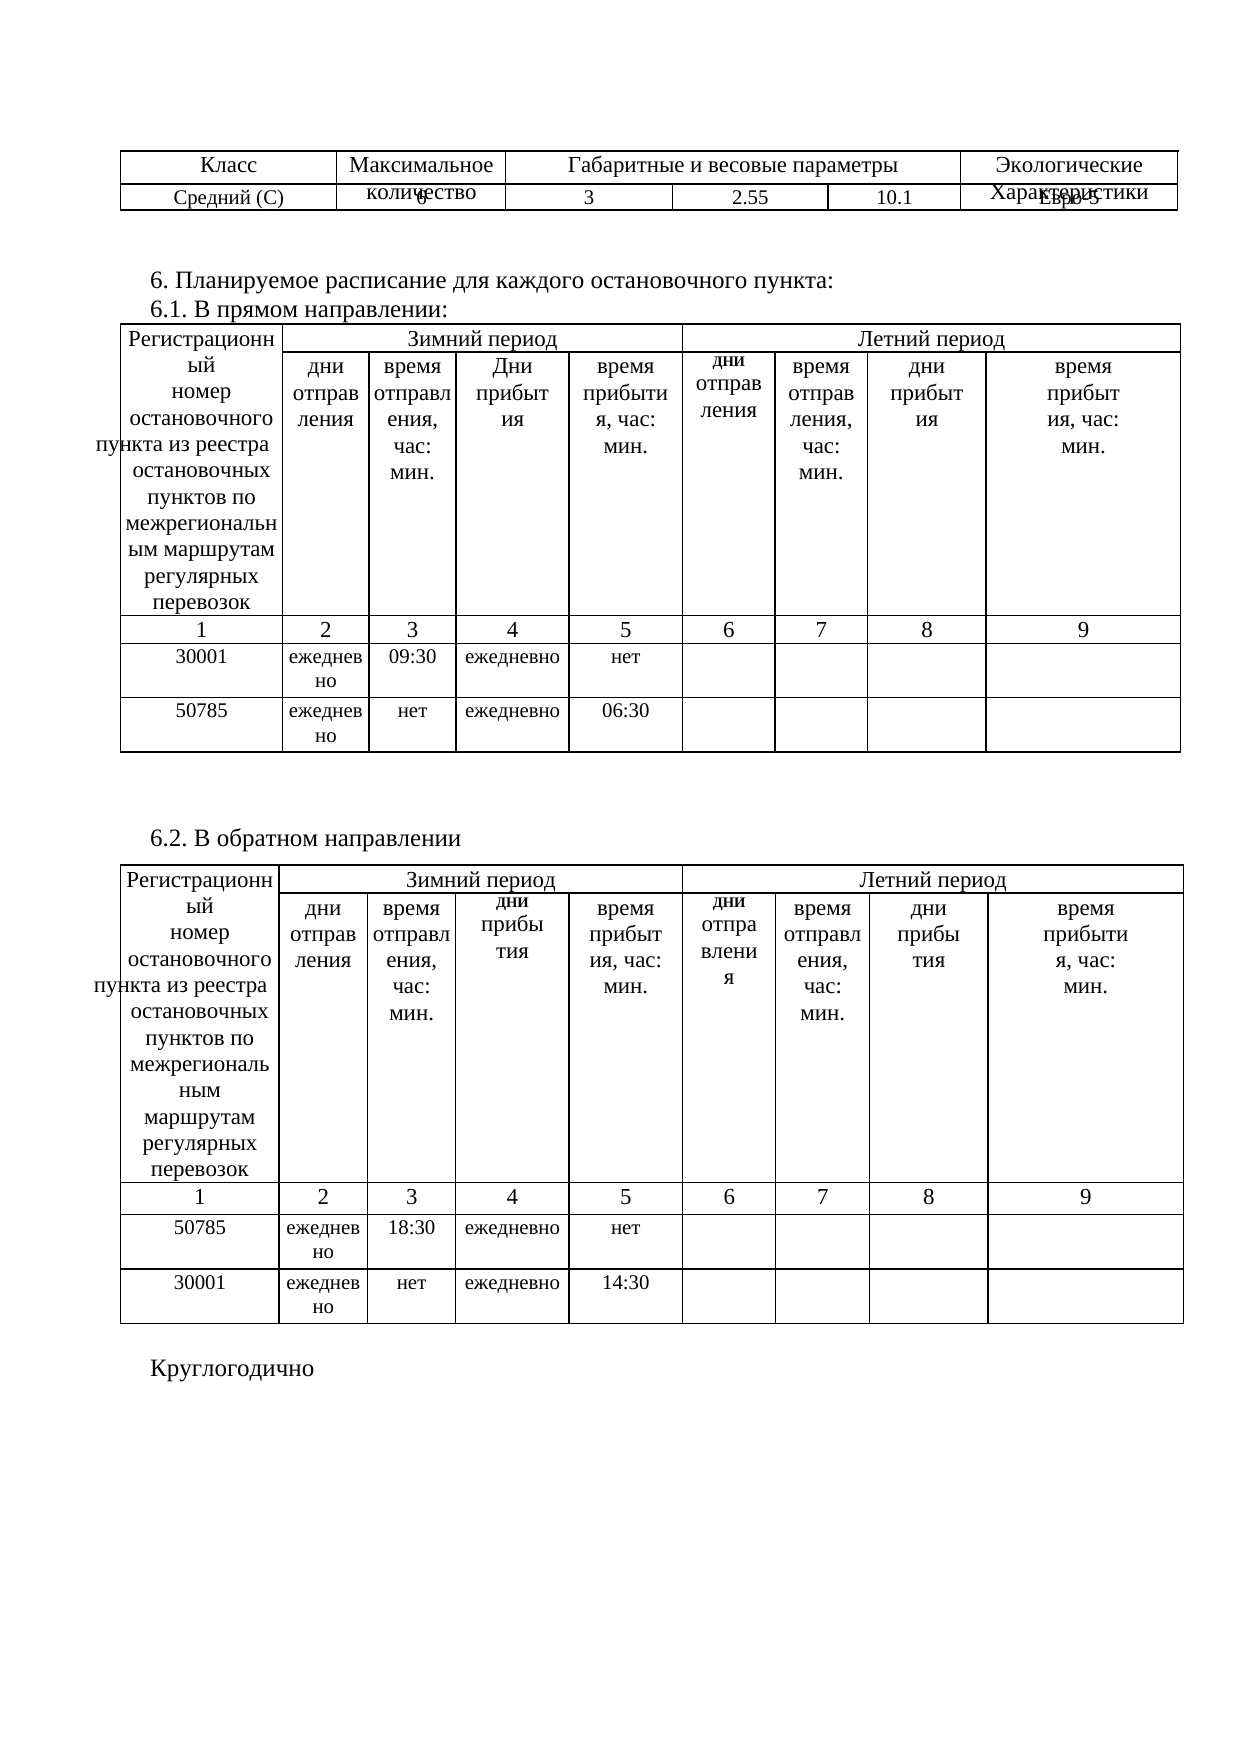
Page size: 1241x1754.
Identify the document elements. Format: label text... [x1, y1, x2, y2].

table_cell 8 [870, 1183, 987, 1214]
table_cell [870, 1270, 987, 1322]
table_cell ежедневно [456, 1215, 568, 1268]
table_cell 30001 [121, 1270, 278, 1322]
table_cell время прибыти я, час: мин. [989, 894, 1183, 1182]
table_cell 1 [121, 616, 282, 642]
table_cell время отправл ения, час: мин. [370, 353, 455, 614]
text 6. Планируемое расписание для каждого остановочного пункта: [150, 266, 1090, 294]
table_cell [987, 644, 1180, 697]
table_cell 1 [121, 1183, 278, 1214]
table_cell ежедневно [280, 1215, 367, 1268]
text 6.2. В обратном направлении [150, 823, 1090, 852]
table_cell 9 [987, 616, 1180, 642]
table_cell ежедневно [283, 644, 368, 697]
table_header Габаритные и весовые параметры [506, 152, 960, 183]
table_header Зимний период [280, 866, 682, 892]
table_header Регистрационный номер остановочного пункта из реестра остановочных пунктов по межрегиональным маршрутам регулярных перевозок [121, 866, 278, 1182]
table_cell 3 [370, 616, 455, 642]
table_cell дни прибыт ия [868, 353, 985, 614]
table_cell ежедневно [280, 1270, 367, 1322]
table_cell 2 [283, 616, 368, 642]
table_cell 9 [989, 1183, 1183, 1214]
table_cell ежедневно [456, 1270, 568, 1322]
table_cell 2 [280, 1183, 367, 1214]
text 6.1. В прямом направлении: [150, 294, 1090, 323]
table_cell 14:30 [570, 1270, 682, 1322]
table_header Класс [121, 152, 336, 183]
table_cell [776, 1270, 869, 1322]
table_cell 3 [368, 1183, 455, 1214]
table_cell 10.1 [829, 185, 960, 209]
table_cell 7 [776, 616, 867, 642]
table_cell время прибыт ия, час: мин. [987, 353, 1180, 614]
table_header Максимальное количество [337, 152, 505, 183]
table_cell [987, 698, 1180, 751]
table_cell 50785 [121, 698, 282, 751]
table_cell дни отправ ления [280, 894, 367, 1182]
table_header Летний период [683, 866, 1183, 892]
table_cell дни прибы тия [870, 894, 987, 1182]
table_cell нет [570, 644, 682, 697]
table_cell ежедневно [457, 644, 568, 697]
table_header Зимний период [283, 325, 682, 351]
table_header Регистрационный номер остановочного пункта из реестра остановочных пунктов по межрегиональным маршрутам регулярных перевозок [121, 325, 282, 614]
table_cell ежедневно [457, 698, 568, 751]
table_cell [683, 698, 774, 751]
table_cell 6 [683, 616, 774, 642]
table_cell 2.55 [673, 185, 827, 209]
table_cell Средний (С) [121, 185, 336, 209]
table_cell время отправ ления, час: мин. [776, 353, 867, 614]
table_cell [989, 1270, 1183, 1322]
table_cell нет [370, 698, 455, 751]
text Круглогодично [150, 1353, 1090, 1382]
table_cell 30001 [121, 644, 282, 697]
table_cell ДНИ отправ ления [683, 353, 774, 614]
table_cell [868, 644, 985, 697]
table_cell 18:30 [368, 1215, 455, 1268]
table_cell 8 [868, 616, 985, 642]
table_cell 09:30 [370, 644, 455, 697]
table_cell 50785 [121, 1215, 278, 1268]
table_cell 6 [683, 1183, 775, 1214]
table_cell 6 [337, 185, 505, 209]
table_cell нет [570, 1215, 682, 1268]
table_cell время отправл ения, час: мин. [776, 894, 869, 1182]
table_cell Дни прибыт ия [457, 353, 568, 614]
table_cell [683, 644, 774, 697]
table_cell нет [368, 1270, 455, 1322]
table_cell 5 [570, 1183, 682, 1214]
table_cell [989, 1215, 1183, 1268]
table_cell 4 [457, 616, 568, 642]
table_cell дни отправ ления [283, 353, 368, 614]
table_cell ежедневно [283, 698, 368, 751]
table_cell время отправл ения, час: мин. [368, 894, 455, 1182]
table_cell [683, 1215, 775, 1268]
table_cell [776, 1215, 869, 1268]
table_cell ДНИ прибы тия [456, 894, 568, 1182]
table_cell [683, 1270, 775, 1322]
table_header Экологические Характеристики [961, 152, 1177, 183]
table_cell 3 [506, 185, 672, 209]
table_cell [776, 698, 867, 751]
table_cell [868, 698, 985, 751]
table_cell Евро-5 [961, 185, 1177, 209]
table_cell ДНИ отпра влени я [683, 894, 775, 1182]
table_cell [870, 1215, 987, 1268]
table_cell время прибыт ия, час: мин. [570, 894, 682, 1182]
table_cell 06:30 [570, 698, 682, 751]
table_cell время прибыти я, час: мин. [570, 353, 682, 614]
table_cell 7 [776, 1183, 869, 1214]
table_header Летний период [683, 325, 1180, 351]
table_cell 5 [570, 616, 682, 642]
table_cell [776, 644, 867, 697]
table_cell 4 [456, 1183, 568, 1214]
